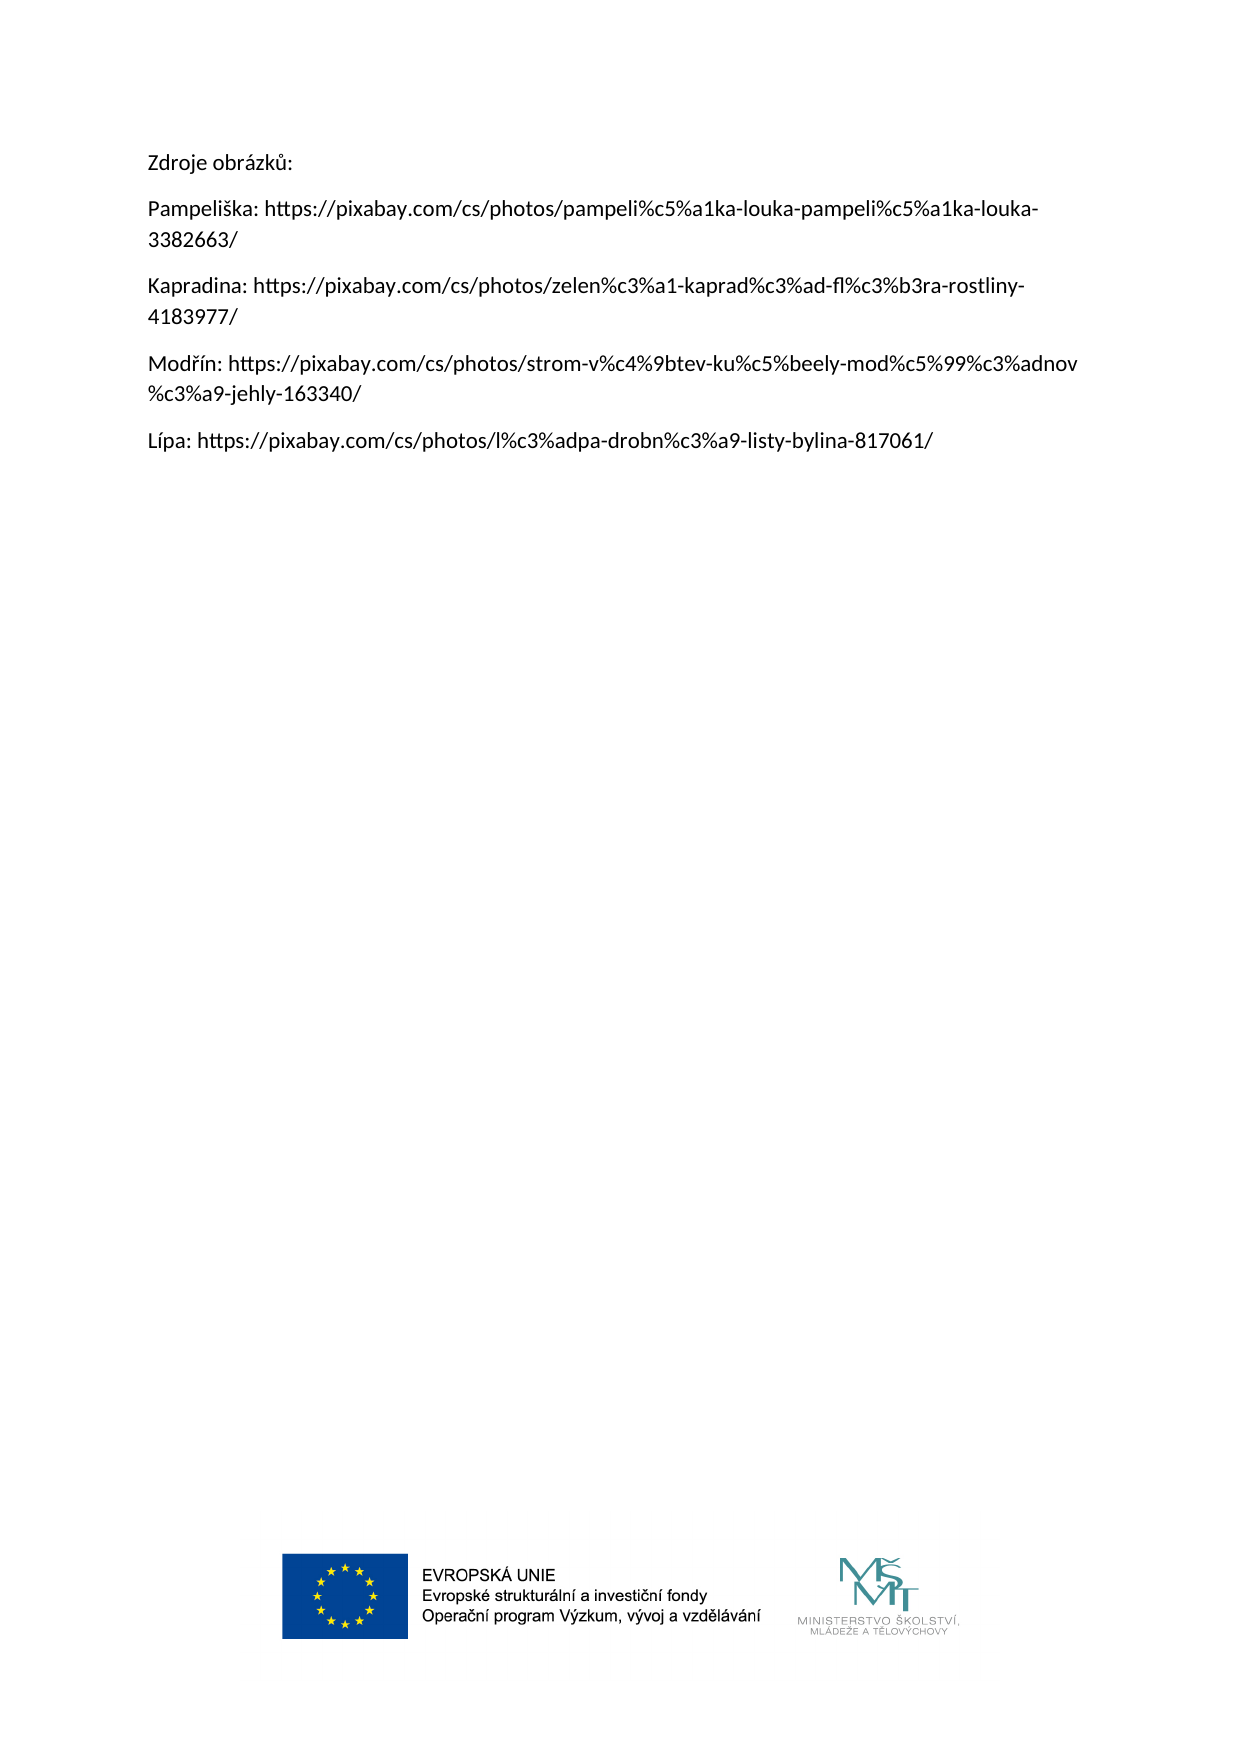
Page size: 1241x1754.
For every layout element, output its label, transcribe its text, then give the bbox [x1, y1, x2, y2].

text Kapradina: https://pixabay.com/cs/photos/zelen%c3%a1-kaprad%c3%ad-fl%c3%b3ra-rostliny-4183977/ [148, 272, 1093, 330]
picture [240, 1511, 1000, 1681]
text Modřín: https://pixabay.com/cs/photos/strom-v%c4%9btev-ku%c5%beely-mod%c5%99%c3%adnov%c3%a9-jehly-163340/ [148, 349, 1093, 407]
text Lípa: https://pixabay.com/cs/photos/l%c3%adpa-drobn%c3%a9-listy-bylina-817061/ [148, 426, 1093, 454]
text Zdroje obrázků: [148, 148, 1093, 176]
text Pampeliška: https://pixabay.com/cs/photos/pampeli%c5%a1ka-louka-pampeli%c5%a1ka-louka-3382663/ [148, 194, 1093, 253]
